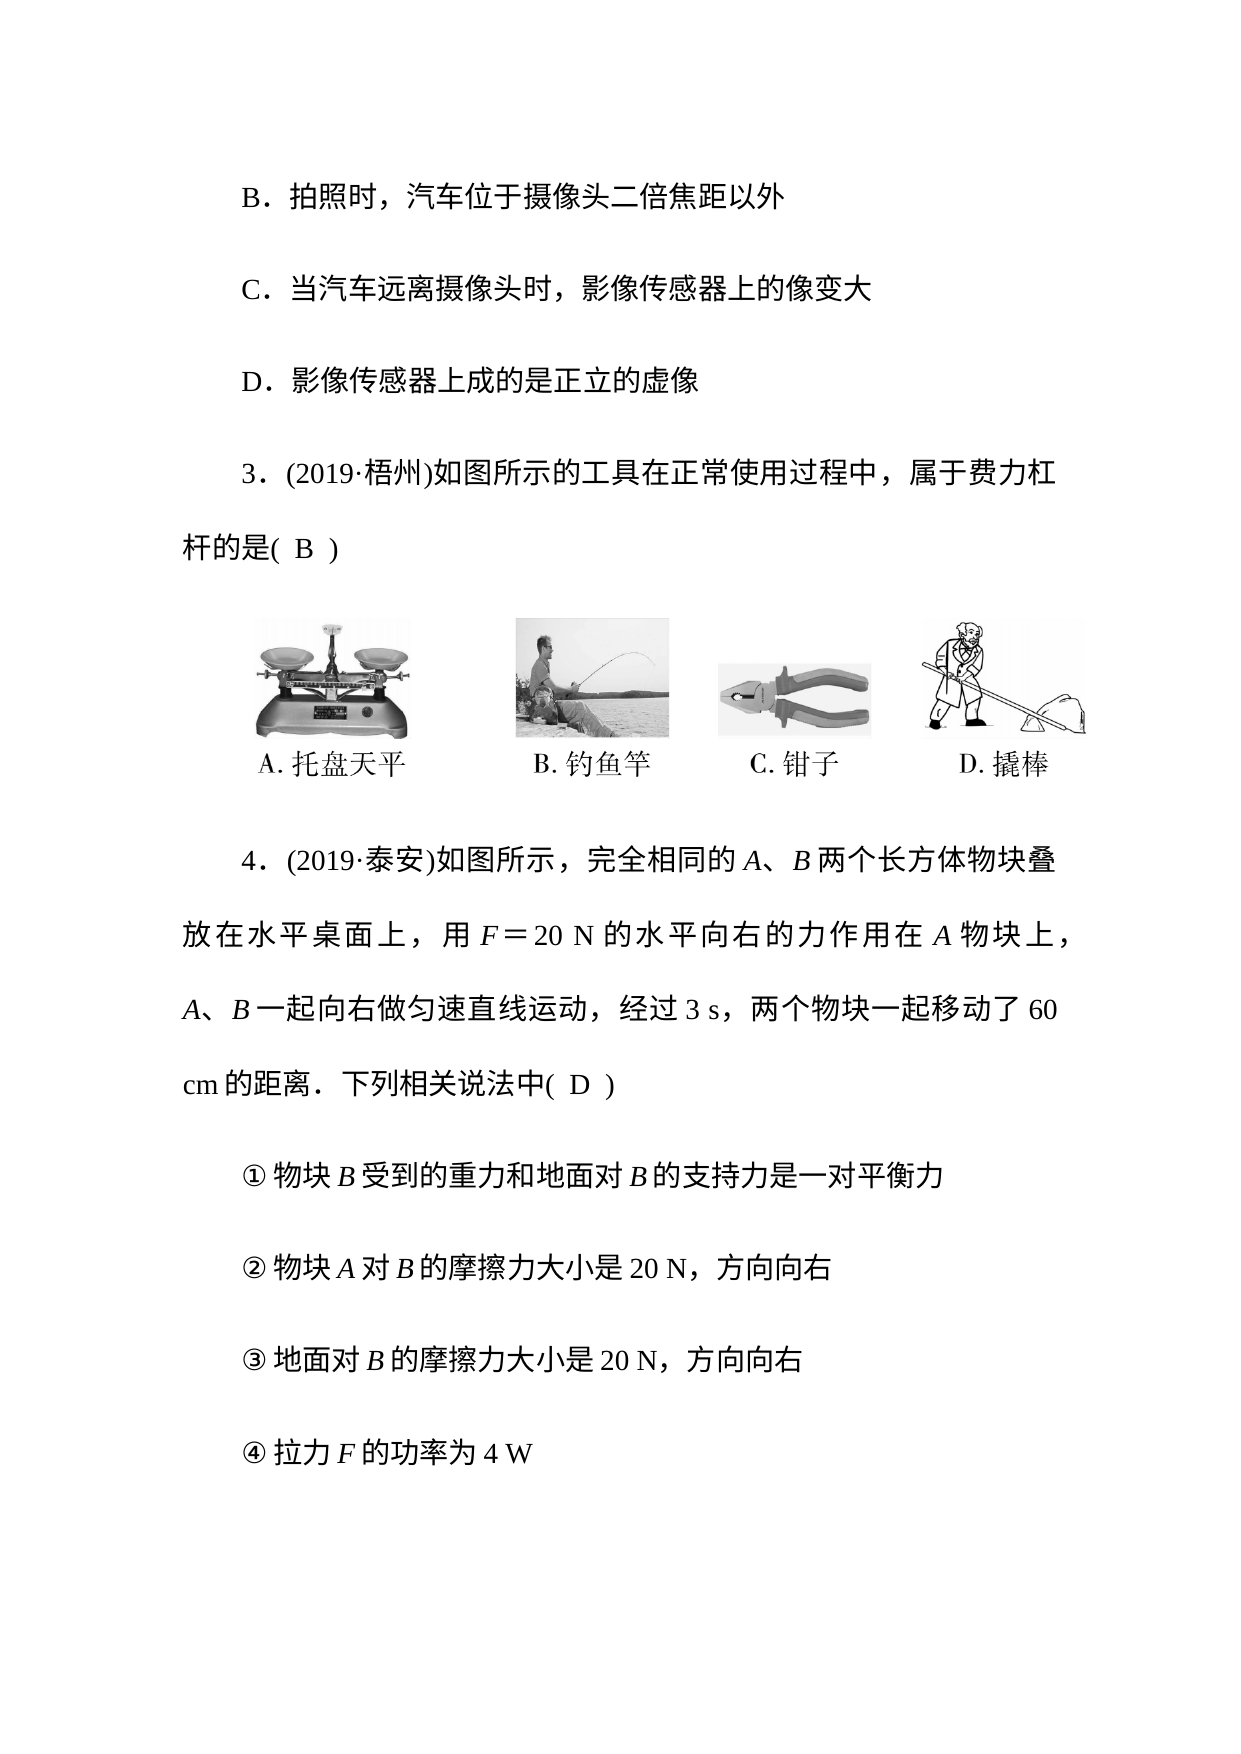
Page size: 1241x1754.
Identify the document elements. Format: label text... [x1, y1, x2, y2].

text D．影像传感器上成的是正立的虚像 [183, 346, 1058, 411]
picture [226, 605, 1101, 783]
text C．当汽车远离摄像头时，影像传感器上的像变大 [183, 254, 1058, 319]
text B．拍照时，汽车位于摄像头二倍焦距以外 [183, 162, 1058, 227]
text ③地面对B的摩擦力大小是20 N，方向向右 [183, 1326, 1058, 1391]
text 4．(2019·泰安)如图所示，完全相同的A、B两个长方体物块叠放在水平桌面上，用F＝20 N的水平向右的力作用在A物块上，A、B一起向右做匀速直线运动，经过3 s，两个物块一起移动了60 cm的距离．下列相关说法中( D ) [183, 825, 1058, 1114]
text 3．(2019·梧州)如图所示的工具在正常使用过程中，属于费力杠杆的是( B ) [183, 438, 1058, 578]
text ②物块A对B的摩擦力大小是20 N，方向向右 [183, 1233, 1058, 1298]
text ④拉力F的功率为4 W [183, 1418, 1058, 1483]
text ①物块B受到的重力和地面对B的支持力是一对平衡力 [183, 1141, 1058, 1206]
